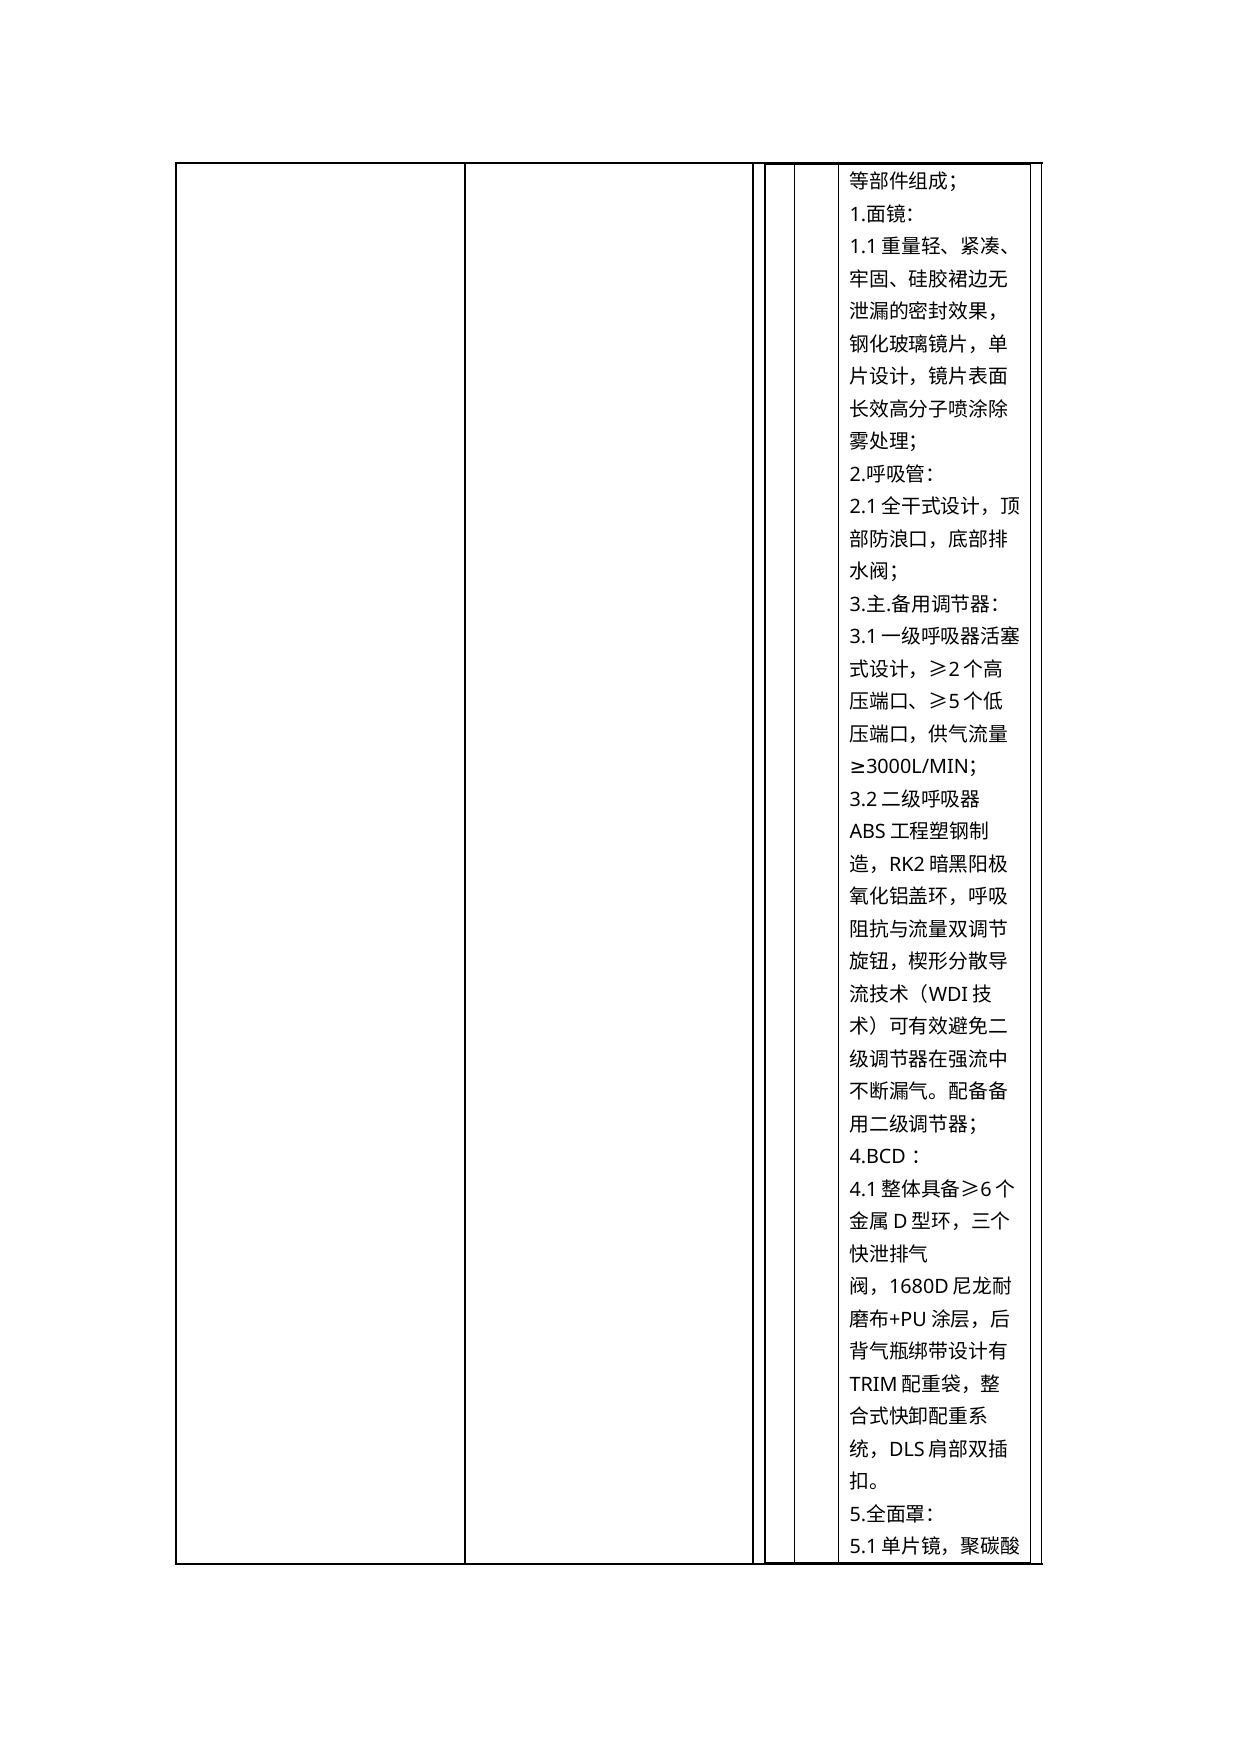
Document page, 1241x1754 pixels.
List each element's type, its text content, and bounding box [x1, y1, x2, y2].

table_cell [766, 165, 794, 1562]
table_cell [839, 165, 1030, 1562]
table_cell 1 [177, 164, 464, 1563]
table_cell [466, 164, 752, 1563]
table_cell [795, 165, 838, 1562]
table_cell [1031, 164, 1041, 1563]
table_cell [754, 164, 764, 1563]
